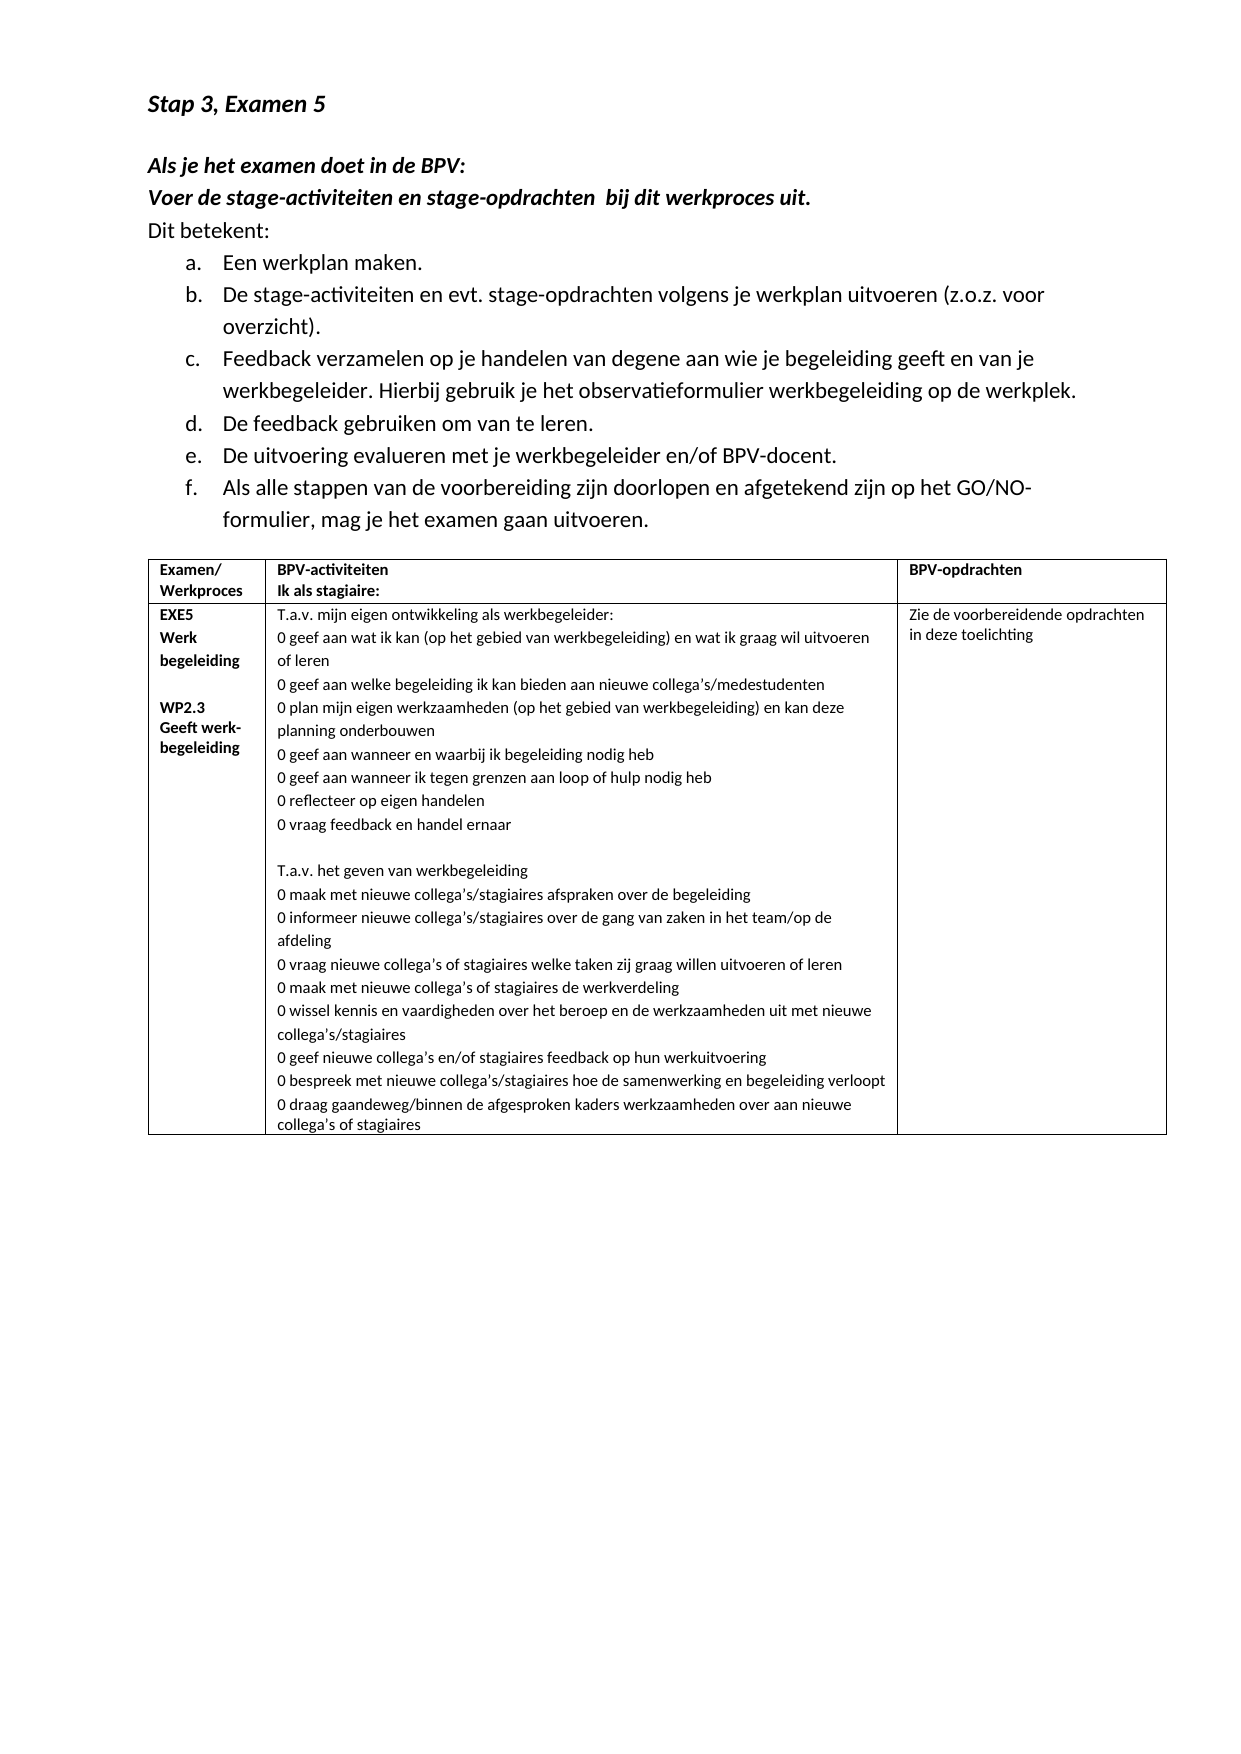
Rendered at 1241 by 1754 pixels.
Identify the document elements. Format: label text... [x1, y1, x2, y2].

table_cell Zie de voorbereidende opdrachten in deze toelichting [898, 604, 1166, 1134]
table_header Examen/ Werkproces [149, 560, 265, 603]
list De uitvoering evalueren met je werkbegeleider en/of BPV-docent. [185, 441, 1092, 469]
list De feedback gebruiken om van te leren. [185, 409, 1092, 437]
list Feedback verzamelen op je handelen van degene aan wie je begeleiding geeft en van je werkbegeleider. Hierbij gebruik je het observatieformulier werkbegeleiding op de werkplek. [185, 344, 1092, 405]
table_cell T.a.v. mijn eigen ontwikkeling als werkbegeleider: 0 geef aan wat ik kan (op het gebied van werkbegeleiding) en wat ik graag wil uitvoeren of leren 0 geef aan welke begeleiding ik kan bieden aan nieuwe collega’s/medestudenten 0 plan mijn eigen werkzaamheden (op het gebied van werkbegeleiding) en kan deze planning onderbouwen 0 geef aan wanneer en waarbij ik begeleiding nodig heb 0 geef aan wanneer ik tegen grenzen aan loop of hulp nodig heb 0 reflecteer op eigen handelen 0 vraag feedback en handel ernaar T.a.v. het geven van werkbegeleiding 0 maak met nieuwe collega’s/stagiaires afspraken over de begeleiding 0 informeer nieuwe collega’s/stagiaires over de gang van zaken in het team/op de afdeling 0 vraag nieuwe collega’s of stagiaires welke taken zij graag willen uitvoeren of leren 0 maak met nieuwe collega’s of stagiaires de werkverdeling 0 wissel kennis en vaardigheden over het beroep en de werkzaamheden uit met nieuwe collega’s/stagiaires 0 geef nieuwe collega’s en/of stagiaires feedback op hun werkuitvoering 0 bespreek met nieuwe collega’s/stagiaires hoe de samenwerking en begeleiding verloopt 0 draag gaandeweg/binnen de afgesproken kaders werkzaamheden over aan nieuwe collega’s of stagiaires [266, 604, 897, 1134]
text Dit betekent: [148, 216, 1092, 244]
list Een werkplan maken. [185, 248, 1092, 276]
text Voer de stage-activiteiten en stage-opdrachten bij dit werkproces uit. [148, 183, 1092, 212]
list Als alle stappen van de voorbereiding zijn doorlopen en afgetekend zijn op het GO/NO-formulier, mag je het examen gaan uitvoeren. [185, 473, 1092, 533]
table_header BPV-activiteiten Ik als stagiaire: [266, 560, 897, 603]
text Als je het examen doet in de BPV: [148, 151, 1092, 179]
table_cell EXE5 Werk begeleiding WP2.3 Geeft werk-begeleiding [149, 604, 265, 1134]
list De stage-activiteiten en evt. stage-opdrachten volgens je werkplan uitvoeren (z.o.z. voor overzicht). [185, 280, 1092, 340]
text Stap 3, Examen 5 [148, 89, 1092, 119]
table_header BPV-opdrachten [898, 560, 1166, 603]
